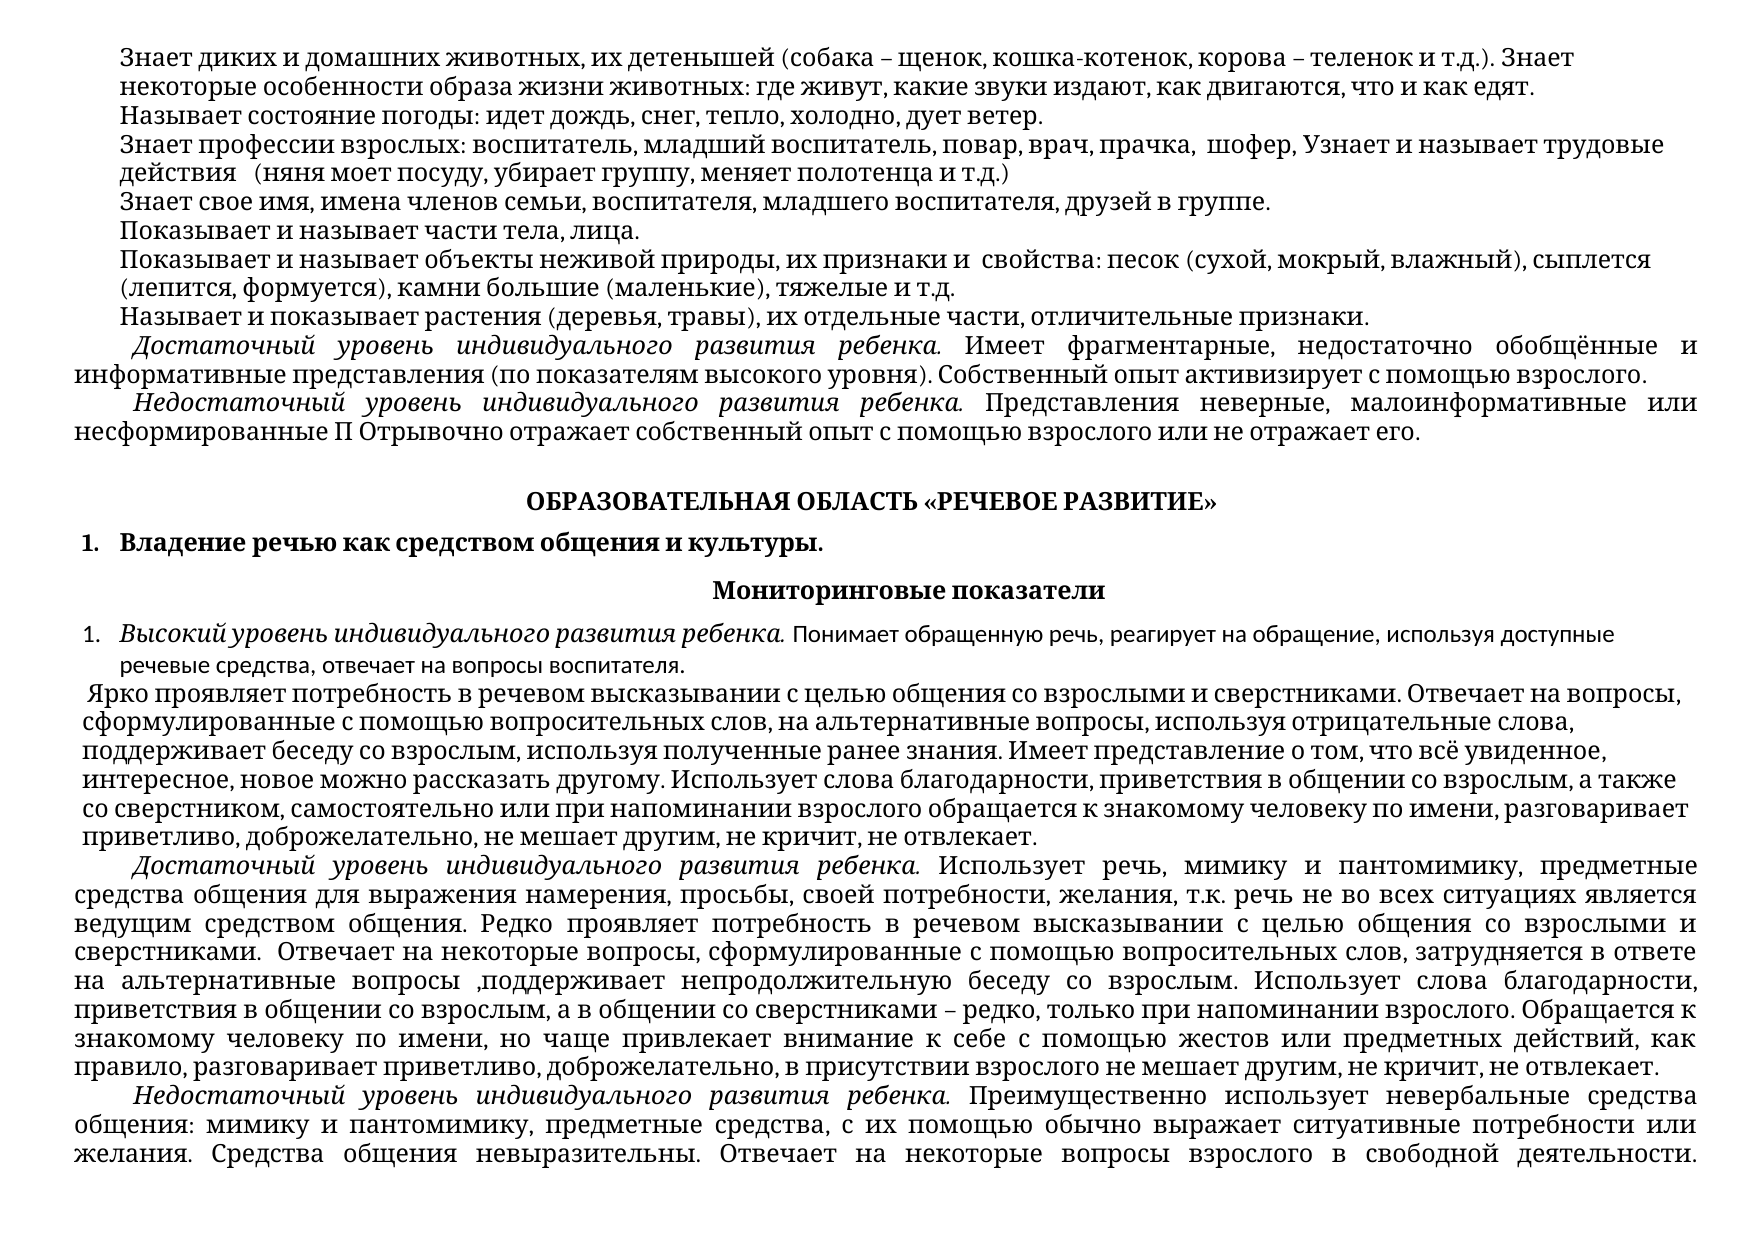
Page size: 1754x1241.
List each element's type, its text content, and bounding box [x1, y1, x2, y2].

text Показывает и называет объекты неживой природы, их признаки и свойства: песок (сухой, мокрый, влажный), сыплется (лепится, формуется), камни большие (маленькие), тяжелые и т.д. [119, 246, 1698, 303]
text Ярко проявляет потребность в речевом высказывании с целью общения со взрослыми и сверстниками. Отвечает на вопросы, сформулированные с помощью вопросительных слов, на альтернативные вопросы, используя отрицательные слова, поддерживает беседу со взрослым, используя полученные ранее знания. Имеет представление о том, что всё увиденное, интересное, новое можно рассказать другому. Использует слова благодарности, приветствия в общении со взрослым, а также со сверстником, самостоятельно или при напоминании взрослого обращается к знакомому человеку по имени, разговаривает приветливо, доброжелательно, не мешает другим, не кричит, не отвлекает. [82, 679, 1698, 852]
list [74, 1082, 1698, 1168]
text Знает диких и домашних животных, их детенышей (собака – щенок, кошка-котенок, корова – теленок и т.д.). Знает некоторые особенности образа жизни животных: где живут, какие звуки издают, как двигаются, что и как едят. [119, 44, 1698, 102]
text Показывает и называет части тела, лица. [119, 217, 1698, 246]
text ОБРАЗОВАТЕЛЬНАЯ ОБЛАСТЬ «РЕЧЕВОЕ РАЗВИТИЕ» [44, 488, 1698, 517]
list Достаточный уровень индивидуального развития ребенка. Имеет фрагментарные, недостаточно обобщённые и информативные представления (по показателям высокого уровня). Собственный опыт активизирует с помощью взрослого. [74, 332, 1698, 389]
list Недостаточный уровень индивидуального развития ребенка. Представления неверные, малоинформативные или несформированные П Отрывочно отражает собственный опыт с помощью взрослого или не отражает его. [74, 389, 1698, 447]
text Называет состояние погоды: идет дождь, снег, тепло, холодно, дует ветер. [119, 102, 1698, 131]
list Достаточный уровень индивидуального развития ребенка. Использует речь, мимику и пантомимику, предметные средства общения для выражения намерения, просьбы, своей потребности, желания, т.к. речь не во всех ситуациях является ведущим средством общения. Редко проявляет потребность в речевом высказывании с целью общения со взрослыми и сверстниками. Отвечает на некоторые вопросы, сформулированные с помощью вопросительных слов, затрудняется в ответе на альтернативные вопросы ,поддерживает непродолжительную беседу со взрослым. Использует слова благодарности, приветствия в общении со взрослым, а в общении со сверстниками – редко, только при напоминании взрослого. Обращается к знакомому человеку по имени, но чаще привлекает внимание к себе с помощью жестов или предметных действий, как правило, разговаривает приветливо, доброжелательно, в присутствии взрослого не мешает другим, не кричит, не отвлекает. [74, 852, 1698, 1082]
list Владение речью как средством общения и культуры. [82, 529, 1698, 558]
text Знает профессии взрослых: воспитатель, младший воспитатель, повар, врач, прачка, шофер, Узнает и называет трудовые действия (няня моет посуду, убирает группу, меняет полотенца и т.д.) [119, 131, 1698, 188]
text Знает свое имя, имена членов семьи, воспитателя, младшего воспитателя, друзей в группе. [119, 188, 1698, 217]
text Называет и показывает растения (деревья, травы), их отдельные части, отличительные признаки. [119, 303, 1698, 332]
list Мониторинговые показатели [119, 577, 1698, 606]
list Высокий уровень индивидуального развития ребенка. Понимает обращенную речь, реагирует на обращение, используя доступные речевые средства, отвечает на вопросы воспитателя. [82, 618, 1698, 679]
